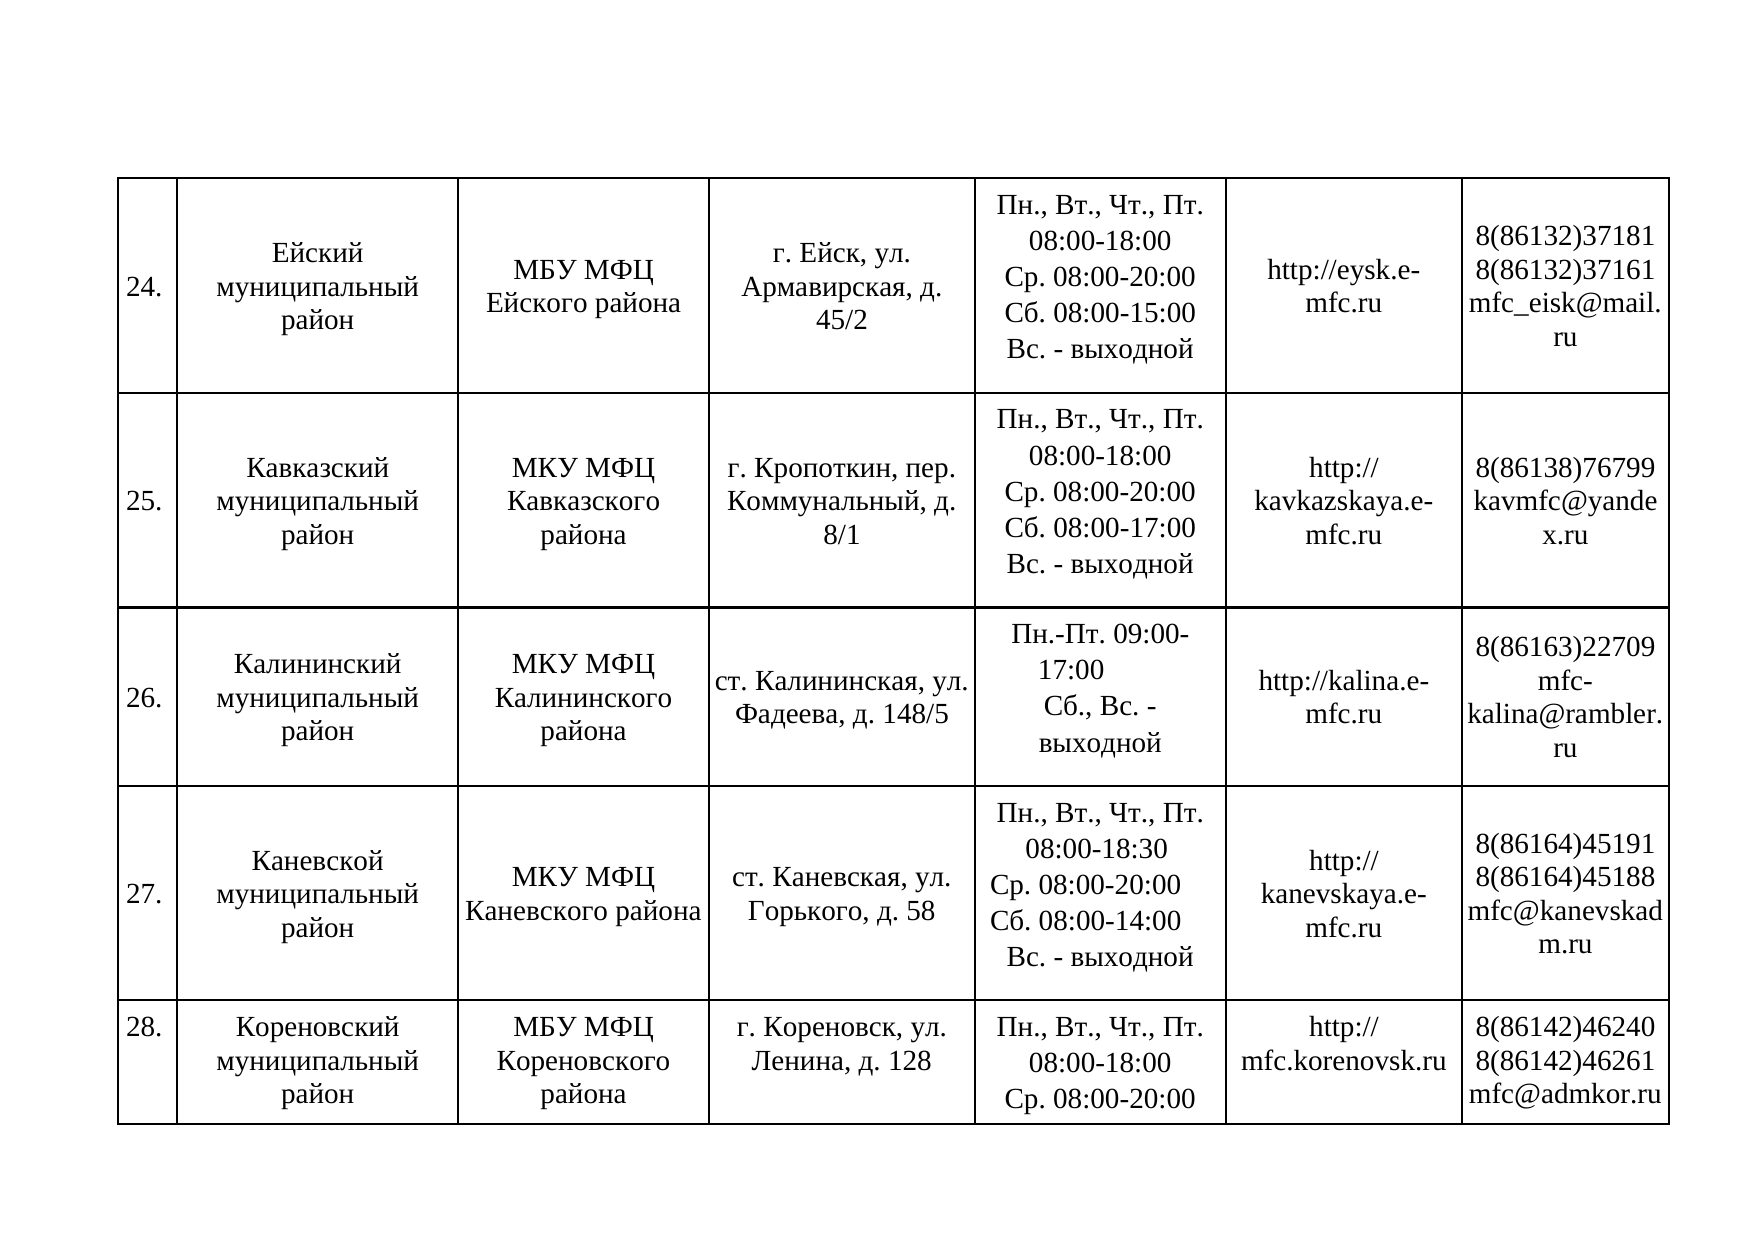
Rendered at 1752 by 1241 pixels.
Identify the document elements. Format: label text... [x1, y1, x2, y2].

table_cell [459, 1001, 708, 1123]
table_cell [976, 179, 1225, 392]
table_cell Кавказский муниципальный район [178, 394, 457, 606]
table_cell http://kanevskaya.e-mfc.ru [1227, 787, 1461, 999]
table_cell 8(86132)37181 8(86132)37161 mfc_eisk@mail.ru [1463, 179, 1668, 392]
table_cell [119, 787, 176, 999]
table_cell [178, 1001, 457, 1123]
table_cell г. Кропоткин, пер. Коммунальный, д. 8/1 [710, 394, 974, 606]
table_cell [1463, 1001, 1668, 1123]
table_cell [119, 1001, 176, 1123]
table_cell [1227, 1001, 1461, 1123]
table_cell Пн., Вт., Чт., Пт. 08:00-18:30 Ср. 08:00-20:00 Сб. 08:00-14:00 Вс. - выходной [976, 787, 1225, 999]
table_cell 8(86163)22709 mfc-kalina@rambler.ru [1463, 609, 1668, 785]
table_cell http://kavkazskaya.e-mfc.ru [1227, 394, 1461, 606]
table_cell [119, 609, 176, 785]
table_cell 8(86138)76799 kavmfc@yandex.ru [1463, 394, 1668, 606]
table_cell http://kalina.e-mfc.ru [1227, 609, 1461, 785]
table_cell Пн., Вт., Чт., Пт. 08:00-18:00 Ср. 08:00-20:00 Сб. 08:00-17:00 Вс. - выходной [976, 394, 1225, 606]
table_cell [119, 179, 176, 392]
table_cell Каневской муниципальный район [178, 787, 457, 999]
table_cell 8(86164)45191 8(86164)45188 mfc@kanevskadm.ru [1463, 787, 1668, 999]
table_cell Калининский муниципальный район [178, 609, 457, 785]
table_cell [119, 394, 176, 606]
table_cell МКУ МФЦ Кавказского района [459, 394, 708, 606]
table_cell МКУ МФЦ Калининского района [459, 609, 708, 785]
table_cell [976, 1001, 1225, 1123]
table_cell http://eysk.e-mfc.ru [1227, 179, 1461, 392]
table_cell Пн.-Пт. 09:00-17:00 Сб., Вс. - выходной [976, 609, 1225, 785]
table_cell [710, 1001, 974, 1123]
table_cell ст. Каневская, ул. Горького, д. 58 [710, 787, 974, 999]
table_cell Ейский муниципальный район [178, 179, 457, 392]
table_cell МКУ МФЦ Каневского района [459, 787, 708, 999]
table_cell г. Ейск, ул. Армавирская, д. 45/2 [710, 179, 974, 392]
table_cell ст. Калининская, ул. Фадеева, д. 148/5 [710, 609, 974, 785]
table_cell МБУ МФЦ Ейского района [459, 179, 708, 392]
